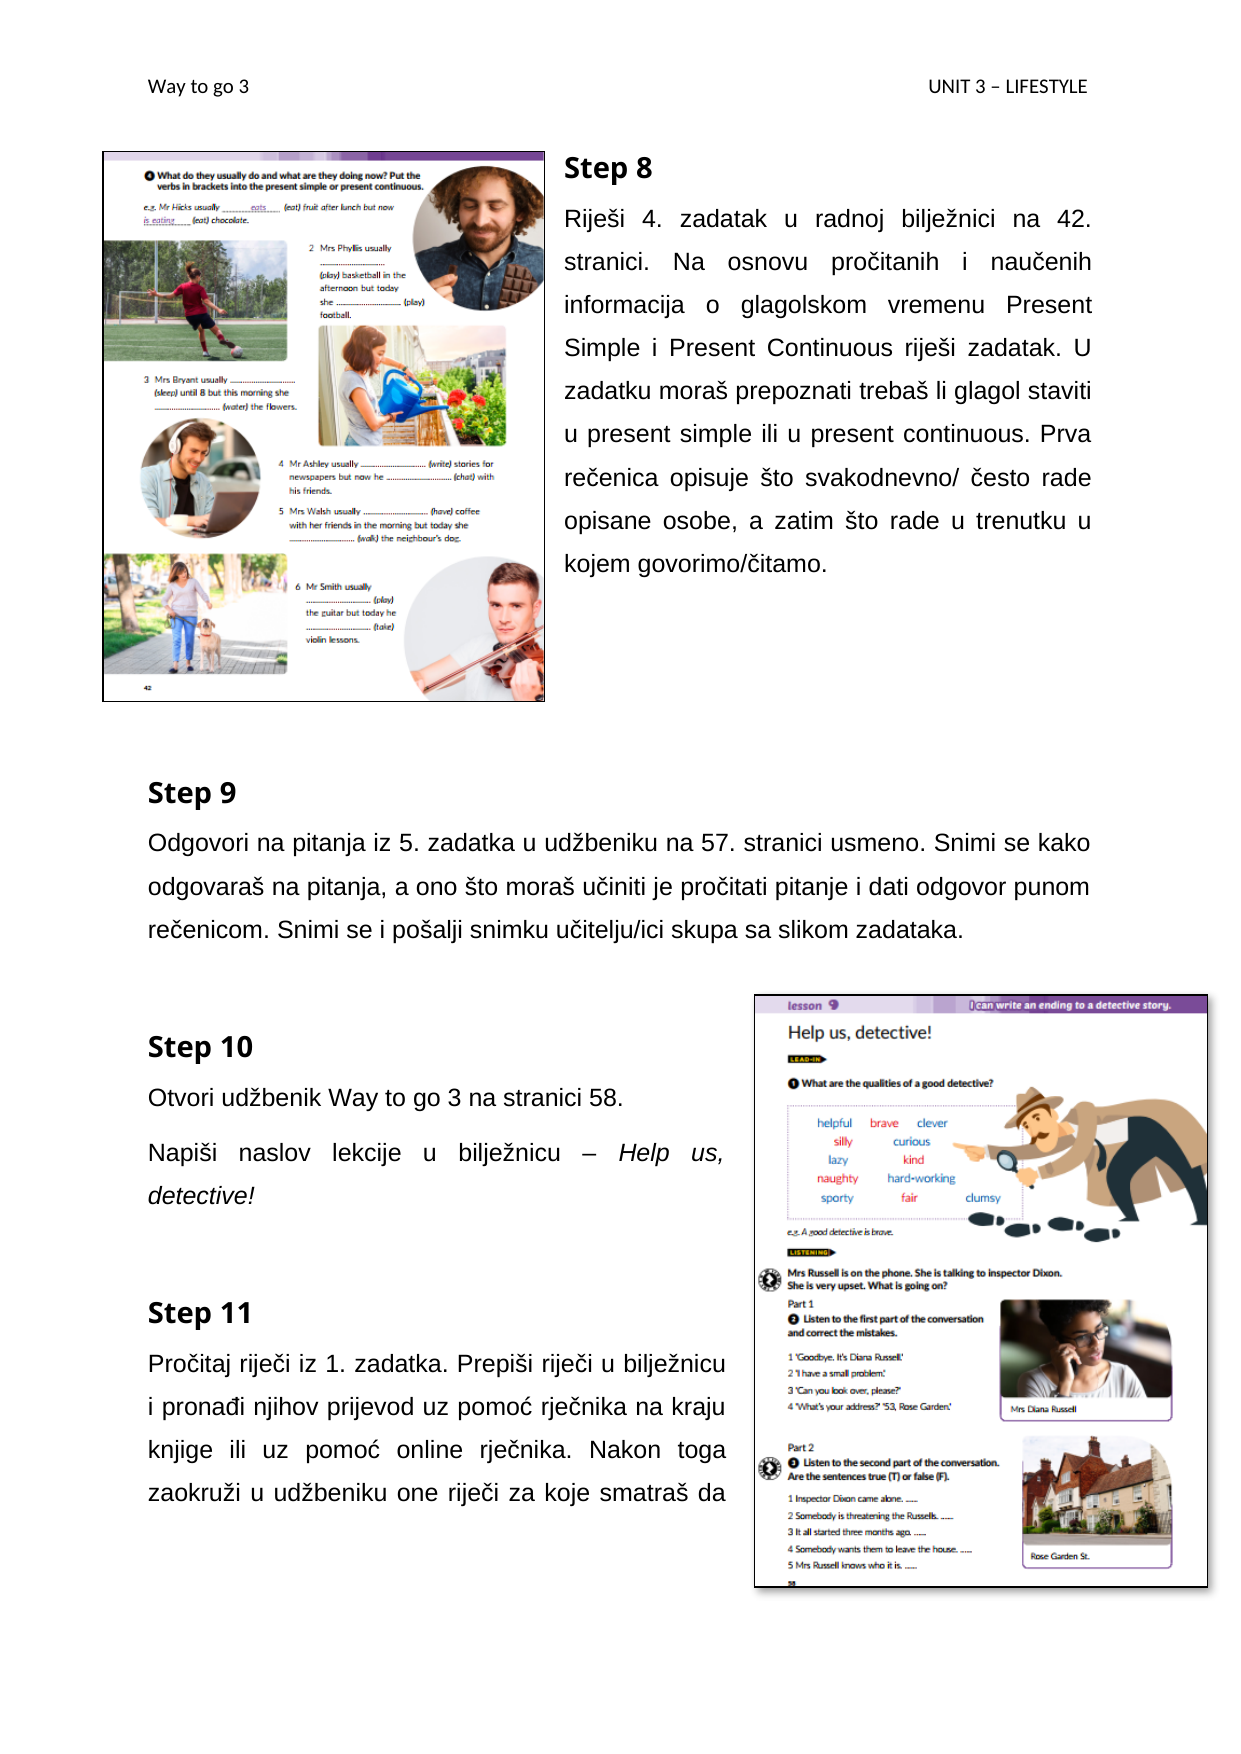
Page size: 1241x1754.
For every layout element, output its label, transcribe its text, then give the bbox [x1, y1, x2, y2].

text Odgovori na pitanja iz 5. zadatka u udžbeniku na 57. stranici usmeno. Snimi se kako odgovaraš na pitanja, a ono što moraš učiniti je pročitati pitanje i dati odgovor punom rečenicom. Snimi se i pošalji snimku učitelju/ici skupa sa slikom zadataka. [148, 828, 1093, 943]
text Step 9 [148, 772, 1093, 812]
text Napiši naslov lekcije u bilježnicu – Help us, detective! [148, 1138, 752, 1210]
text Otvori udžbenik Way to go 3 na stranici 58. [148, 1083, 752, 1111]
text Step 11 [148, 1293, 752, 1332]
text Step 8 [148, 148, 1093, 187]
text Riješi 4. zadatak u radnoj bilježnici na 42. stranici. Na osnovu pročitanih i naučenih informacija o glagolskom vremenu Present Simple i Present Continuous riješi zadatak. U zadatku moraš prepoznati trebaš li glagol staviti u present simple ili u present continuous. Prva rečenica opisuje što svakodnevno/ često rade opisane osobe, a zatim što rade u trenutku u kojem govorimo/čitamo. [545, 204, 1093, 577]
picture [104, 152, 544, 701]
text Step 10 [148, 1026, 752, 1066]
picture [755, 996, 1207, 1586]
